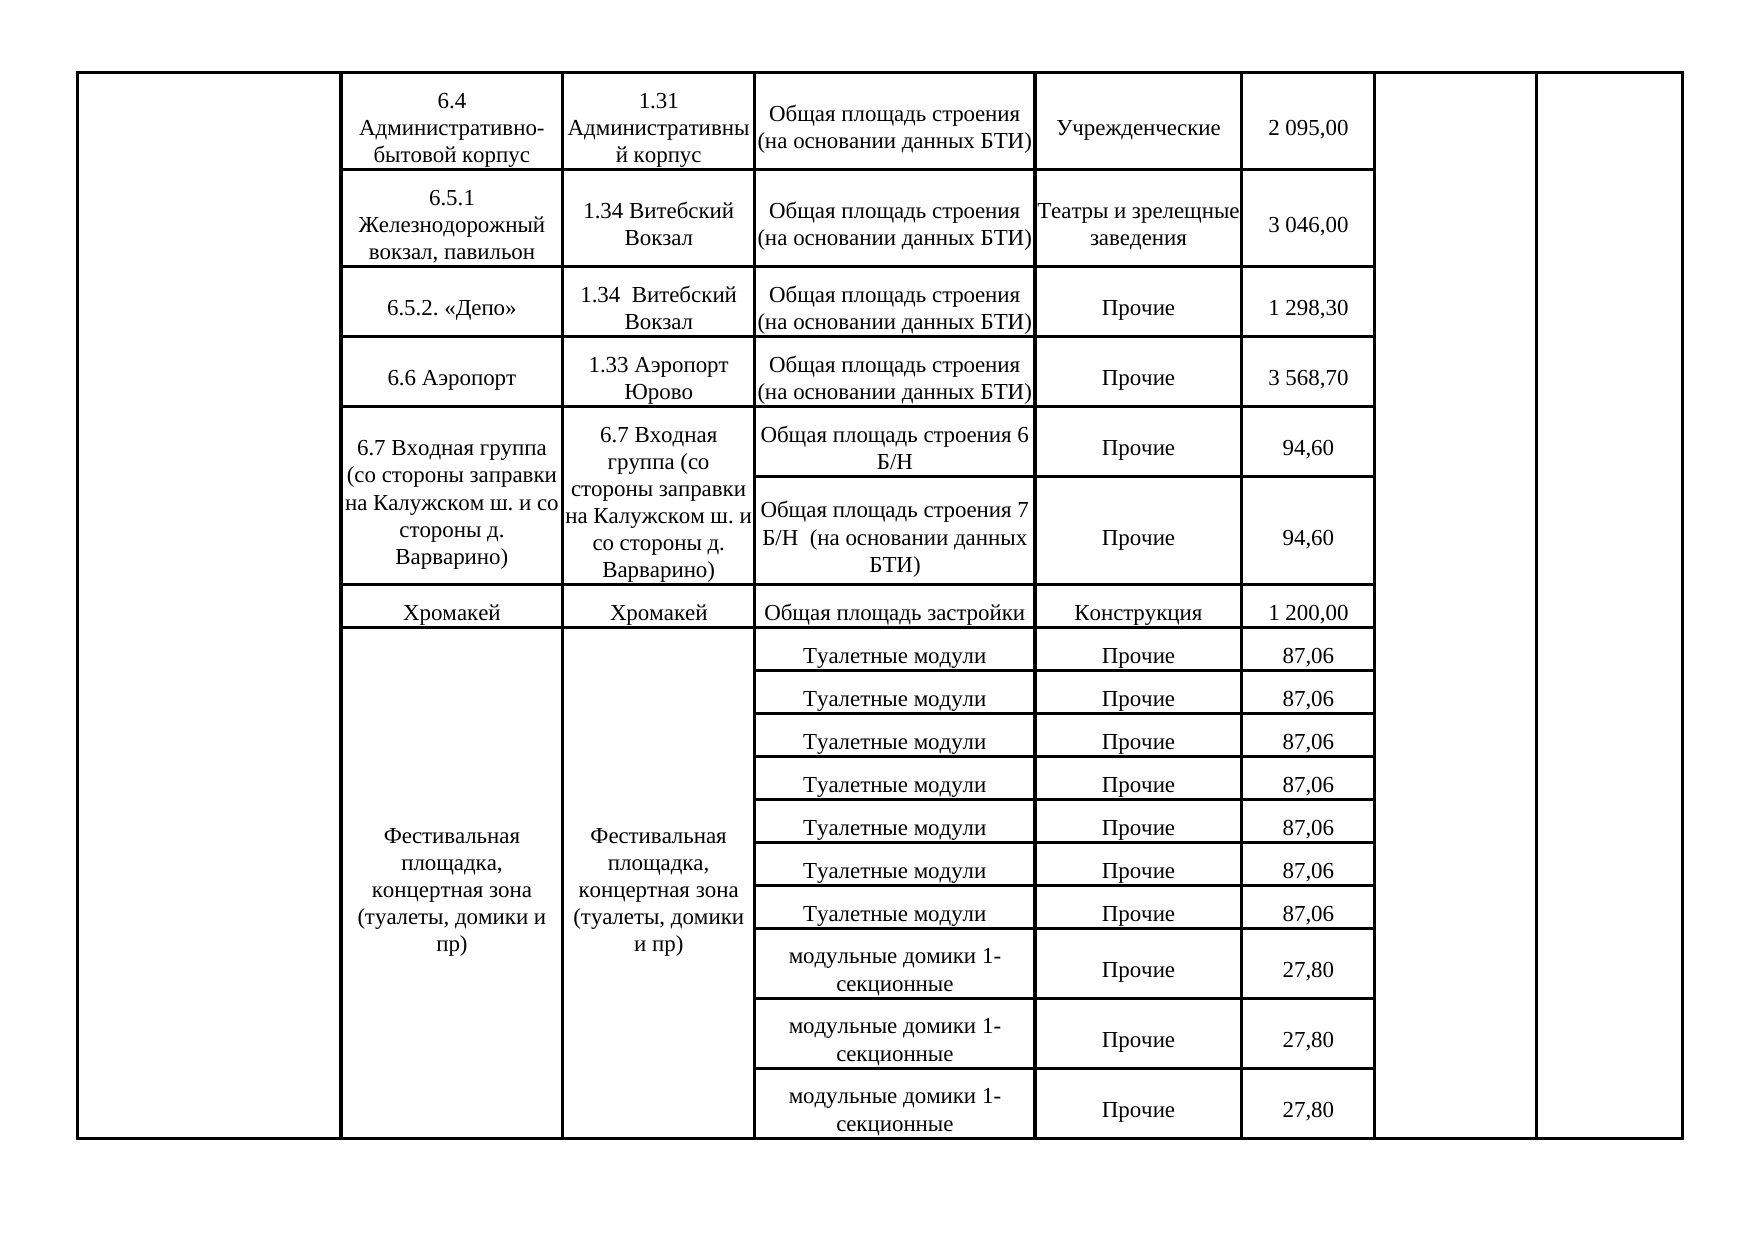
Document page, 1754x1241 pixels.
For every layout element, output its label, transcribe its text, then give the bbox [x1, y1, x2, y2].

table_cell Туалетные модули [756, 887, 1033, 927]
table_cell Туалетные модули [756, 715, 1033, 755]
table_cell 6.5.2. «Депо» [343, 268, 561, 335]
table_cell 27,80 [1243, 930, 1373, 997]
table_cell Фестивальная площадка, концертная зона (туалеты, домики и пр) [564, 629, 753, 1137]
table_cell 1 200,00 [1243, 586, 1373, 626]
table_cell Общая площадь застройки [756, 586, 1033, 626]
table_cell 1 298,30 [1243, 268, 1373, 335]
table_cell Прочие [1037, 758, 1240, 798]
table_cell Прочие [1037, 1000, 1240, 1067]
table_cell Туалетные модули [756, 758, 1033, 798]
table_cell 6.7 Входная группа (со стороны заправки на Калужском ш. и со стороны д. Варварино) [564, 408, 753, 583]
table_cell Прочие [1037, 478, 1240, 583]
table_cell Туалетные модули [756, 801, 1033, 841]
table_cell 27,80 [1243, 1070, 1373, 1137]
table_cell Туалетные модули [756, 629, 1033, 669]
table_cell Прочие [1037, 844, 1240, 884]
table_cell Общая площадь строения (на основании данных БТИ) [756, 268, 1033, 335]
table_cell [756, 74, 1033, 168]
table_cell Прочие [1037, 338, 1240, 405]
table_cell Прочие [1037, 887, 1240, 927]
table_cell Общая площадь строения 7 Б/Н (на основании данных БТИ) [756, 478, 1033, 583]
table_cell 6.5.1 Железнодорожный вокзал, павильон [343, 171, 561, 265]
table_cell Прочие [1037, 801, 1240, 841]
table_cell Прочие [1037, 629, 1240, 669]
table_cell 87,06 [1243, 758, 1373, 798]
table_cell Фестивальная площадка, концертная зона (туалеты, домики и пр) [343, 629, 561, 1137]
table_cell Туалетные модули [756, 672, 1033, 712]
table_cell Хромакей [343, 586, 561, 626]
table_cell Театры и зрелещные заведения [1037, 171, 1240, 265]
table_cell Прочие [1037, 268, 1240, 335]
table_cell 1.34 Витебский Вокзал [564, 171, 753, 265]
table_cell 87,06 [1243, 715, 1373, 755]
table_cell 3 568,70 [1243, 338, 1373, 405]
table_cell 27,80 [1243, 1000, 1373, 1067]
table_cell Общая площадь строения (на основании данных БТИ) [756, 338, 1033, 405]
table_cell 87,06 [1243, 844, 1373, 884]
table_cell модульные домики 1- секционные [756, 930, 1033, 997]
table_cell Хромакей [564, 586, 753, 626]
table_cell Прочие [1037, 930, 1240, 997]
table_cell Общая площадь строения 6 Б/Н [756, 408, 1033, 475]
table_cell 1.33 Аэропорт Юрово [564, 338, 753, 405]
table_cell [756, 171, 1033, 265]
table_cell 2 095,00 [1243, 74, 1373, 168]
table_cell Прочие [1037, 715, 1240, 755]
table_cell 6.7 Входная группа (со стороны заправки на Калужском ш. и со стороны д. Варварино) [343, 408, 561, 583]
table_cell Учрежденческие [1037, 74, 1240, 168]
table_cell 87,06 [1243, 887, 1373, 927]
table_cell Прочие [1037, 672, 1240, 712]
table_cell Прочие [1037, 408, 1240, 475]
table_cell модульные домики 1- секционные [756, 1000, 1033, 1067]
table_cell 87,06 [1243, 629, 1373, 669]
table_cell 87,06 [1243, 801, 1373, 841]
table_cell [756, 1070, 1033, 1137]
table_cell 3 046,00 [1243, 171, 1373, 265]
table_cell 6.6 Аэропорт [343, 338, 561, 405]
table_cell 1.34 Витебский Вокзал [564, 268, 753, 335]
table_cell 94,60 [1243, 478, 1373, 583]
table_cell Конструкция [1037, 586, 1240, 626]
table_cell 94,60 [1243, 408, 1373, 475]
table_cell 6.4 Административно-бытовой корпус [343, 74, 561, 168]
table_cell 1.31 Административный корпус [564, 74, 753, 168]
table_cell Туалетные модули [756, 844, 1033, 884]
table_cell 87,06 [1243, 672, 1373, 712]
table_cell Прочие [1037, 1070, 1240, 1137]
